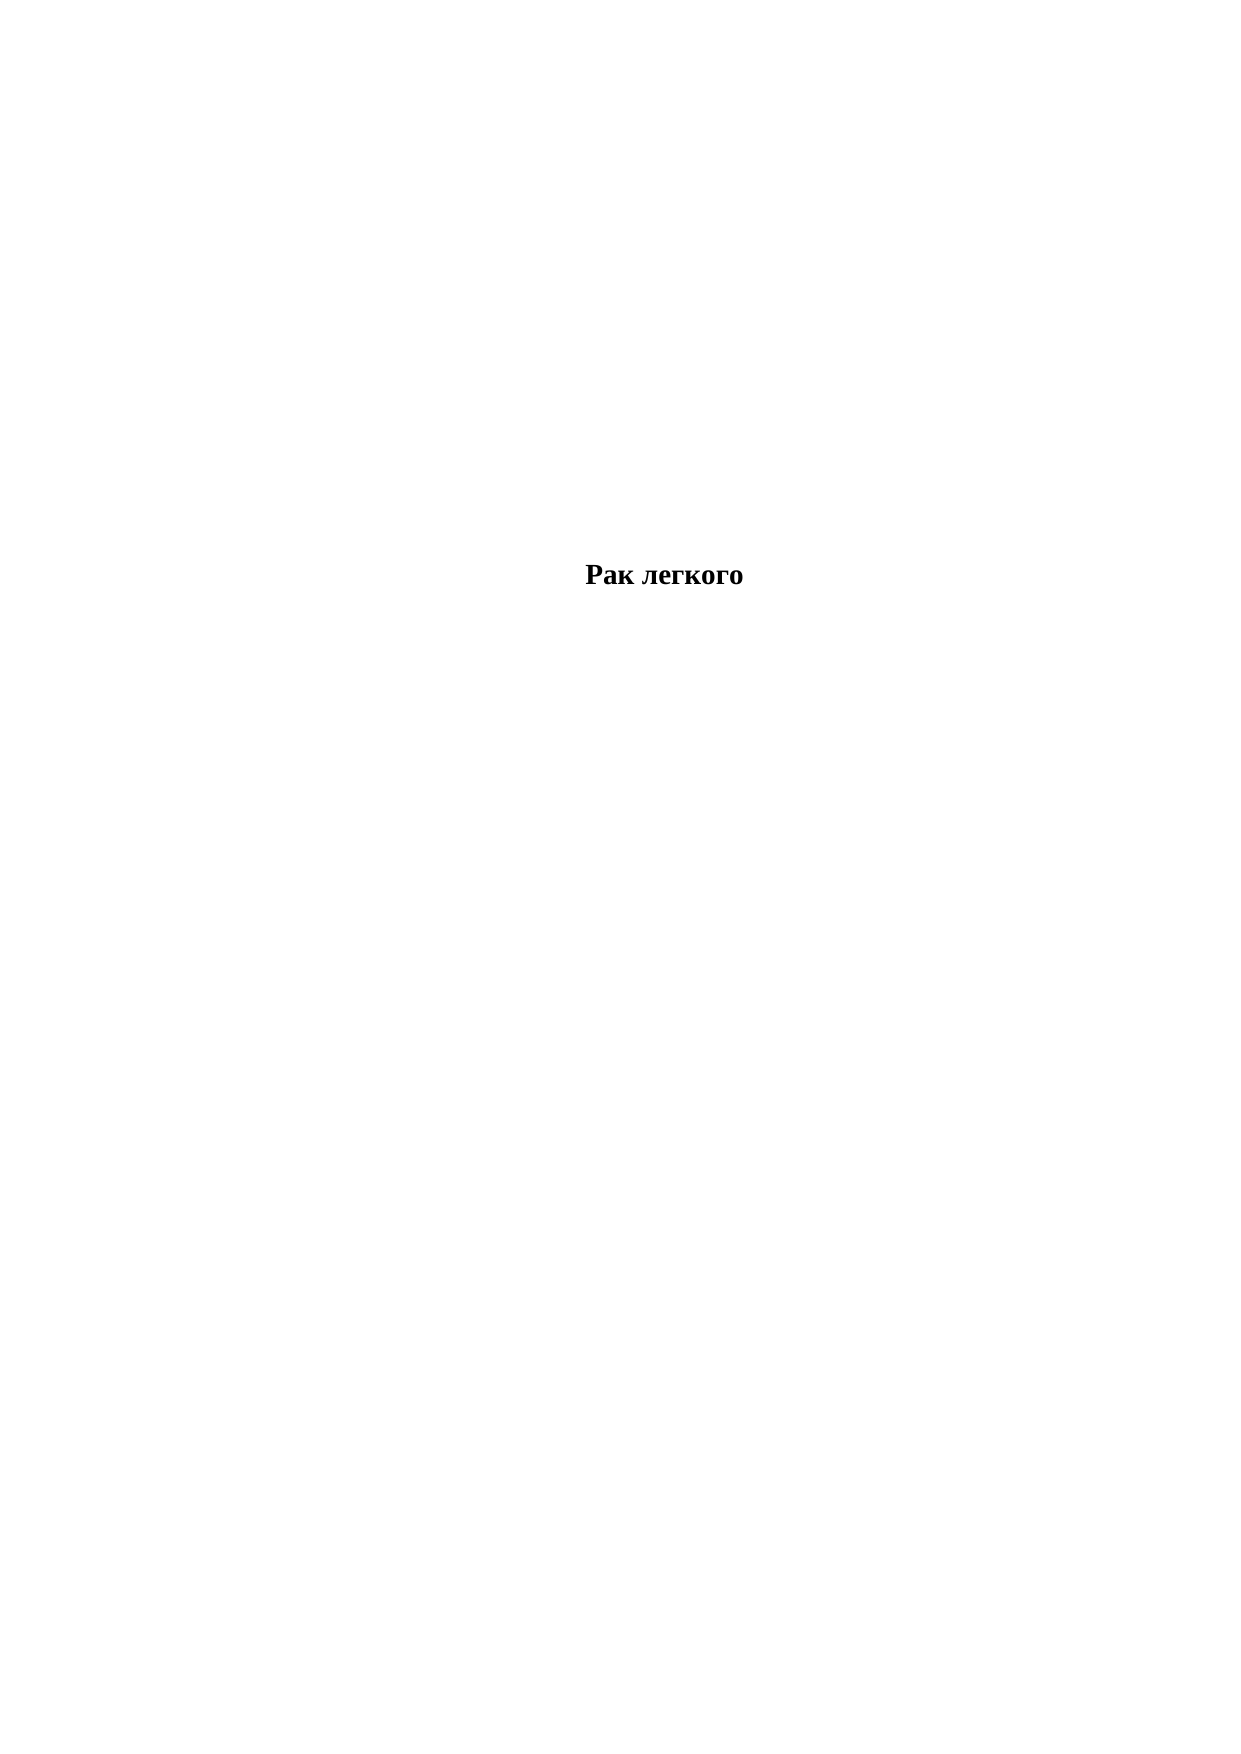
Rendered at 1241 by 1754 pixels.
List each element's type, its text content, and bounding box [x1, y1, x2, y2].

subtitle Рак легкого [177, 557, 1152, 591]
